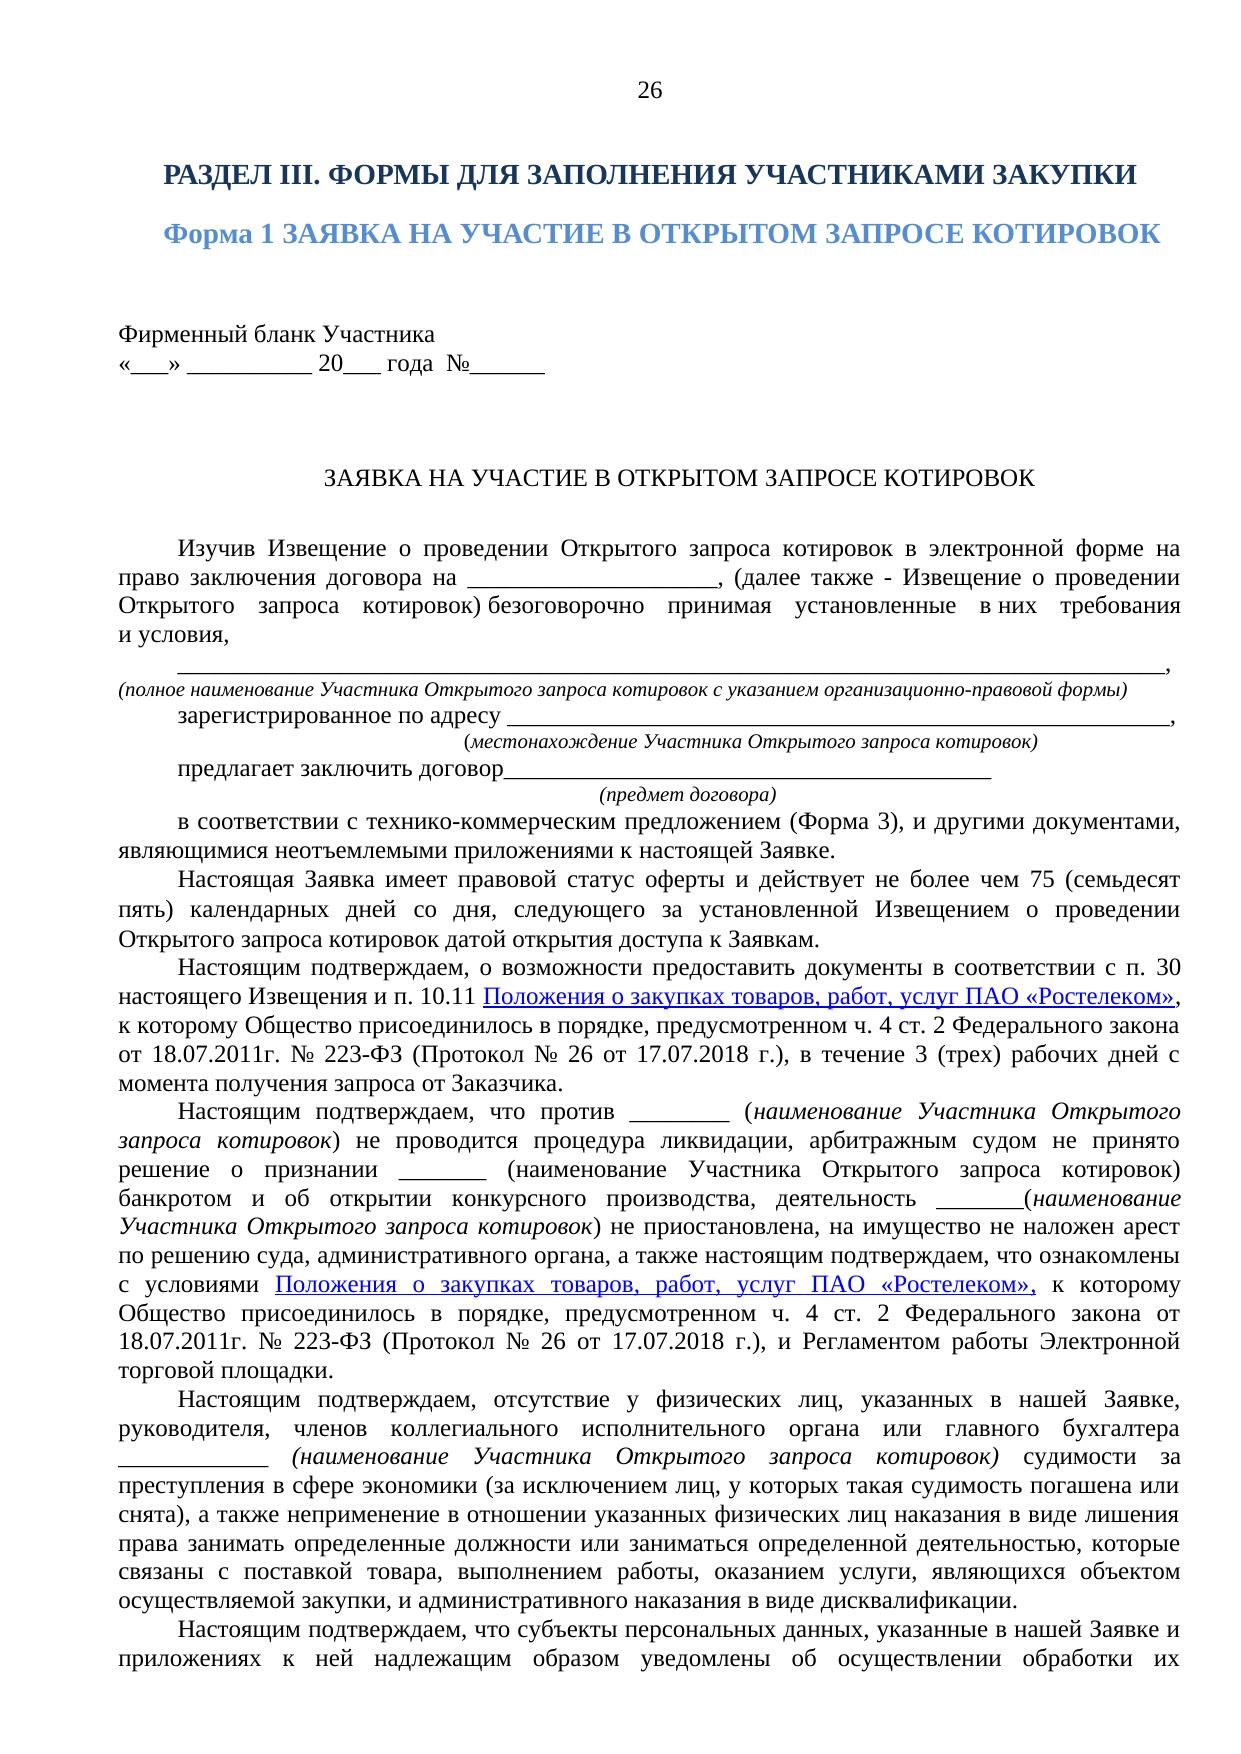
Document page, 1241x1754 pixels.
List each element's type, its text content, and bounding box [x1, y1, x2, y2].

text Настоящая Заявка имеет правовой статус оферты и действует не более чем 75 (семьдесят пять) календарных дней со дня, следующего за установленной Извещением о проведении Открытого запроса котировок датой открытия доступа к Заявкам. [118, 864, 1181, 952]
text _______________________________________________________________________________, (полное наименование Участника Открытого запроса котировок с указанием организационно-правовой формы) [118, 648, 1181, 701]
text Настоящим подтверждаем, о возможности предоставить документы в соответствии с п. 30 настоящего Извещения и п. 10.11 Положения о закупках товаров, работ, услуг ПАО «Ростелеком», к которому Общество присоединилось в порядке, предусмотренном ч. 4 ст. 2 Федерального закона от 18.07.2011г. № 223-ФЗ (Протокол № 26 от 17.07.2018 г.), в течение 3 (трех) рабочих дней с момента получения запроса от Заказчика. [118, 952, 1181, 1096]
text Настоящим подтверждаем, что против ________ (наименование Участника Открытого запроса котировок) не проводится процедура ликвидации, арбитражным судом не принято решение о признании _______ (наименование Участника Открытого запроса котировок) банкротом и об открытии конкурсного производства, деятельность _______(наименование Участника Открытого запроса котировок) не приостановлена, на имущество не наложен арест по решению суда, административного органа, а также настоящим подтверждаем, что ознакомлены с условиями Положения о закупках товаров, работ, услуг ПАО «Ростелеком», к которому Общество присоединилось в порядке, предусмотренном ч. 4 ст. 2 Федерального закона от 18.07.2011г. № 223-ФЗ (Протокол № 26 от 17.07.2018 г.), и Регламентом работы Электронной торговой площадки. [118, 1096, 1181, 1384]
text РАЗДЕЛ III. ФОРМЫ ДЛЯ ЗАПОЛНЕНИЯ УЧАСТНИКАМИ ЗАКУПКИ [163, 157, 1181, 191]
text Настоящим подтверждаем, отсутствие у физических лиц, указанных в нашей Заявке, руководителя, членов коллегиального исполнительного органа или главного бухгалтера ____________ (наименование Участника Открытого запроса котировок) судимости за преступления в сфере экономики (за исключением лиц, у которых такая судимость погашена или снята), а также неприменение в отношении указанных физических лиц наказания в виде лишения права занимать определенные должности или заниматься определенной деятельностью, которые связаны с поставкой товара, выполнением работы, оказанием услуги, являющихся объектом осуществляемой закупки, и административного наказания в виде дисквалификации. [118, 1384, 1181, 1614]
text Форма 1 ЗАЯВКА НА УЧАСТИЕ В ОТКРЫТОМ ЗАПРОСЕ КОТИРОВОК [163, 216, 1181, 249]
text ЗАЯВКА НА УЧАСТИЕ В ОТКРЫТОМ ЗАПРОСЕ КОТИРОВОК [118, 463, 1181, 492]
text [118, 1614, 1181, 1671]
text Фирменный бланк Участника [118, 319, 1181, 348]
text в соответствии с технико-коммерческим предложением (Форма 3), и другими документами, являющимися неотъемлемыми приложениями к настоящей Заявке. [118, 806, 1181, 864]
text «___» __________ 20___ года №______ [118, 348, 1181, 377]
text зарегистрированное по адресу _____________________________________________________, [118, 701, 1181, 729]
text Изучив Извещение о проведении Открытого запроса котировок в электронной форме на право заключения договора на ____________________, (далее также - Извещение о проведении Открытого запроса котировок) безоговорочно принимая установленные в них требования и условия, [118, 533, 1181, 648]
text (местонахождение Участника Открытого запроса котировок) [118, 729, 1181, 753]
text (предмет договора) [118, 782, 1181, 806]
text предлагает заключить договор_______________________________________ [118, 753, 1181, 782]
